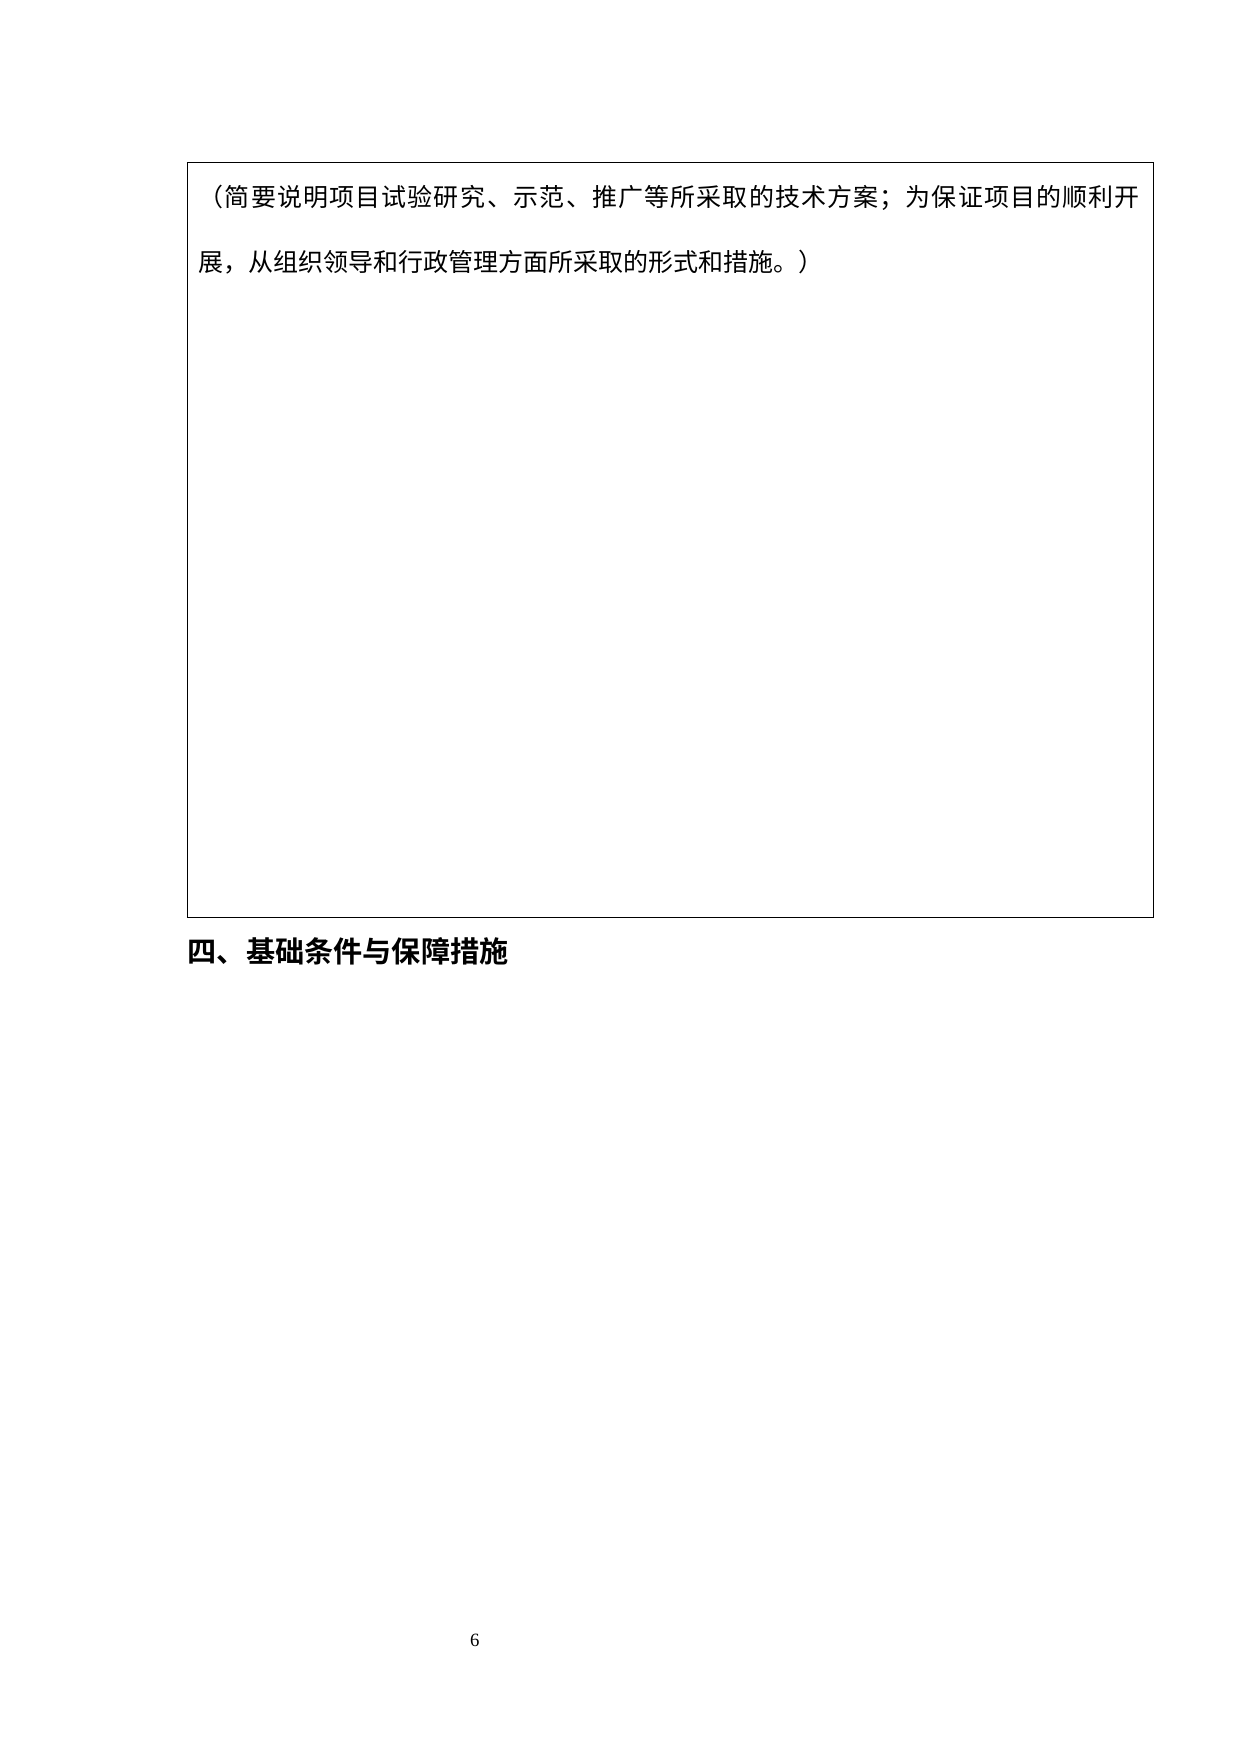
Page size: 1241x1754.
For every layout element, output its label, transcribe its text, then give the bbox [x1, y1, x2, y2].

text 四、基础条件与保障措施 [187, 918, 1094, 983]
table_header （简要说明项目试验研究、示范、推广等所采取的技术方案；为保证项目的顺利开展，从组织领导和行政管理方面所采取的形式和措施。） [188, 163, 1153, 917]
